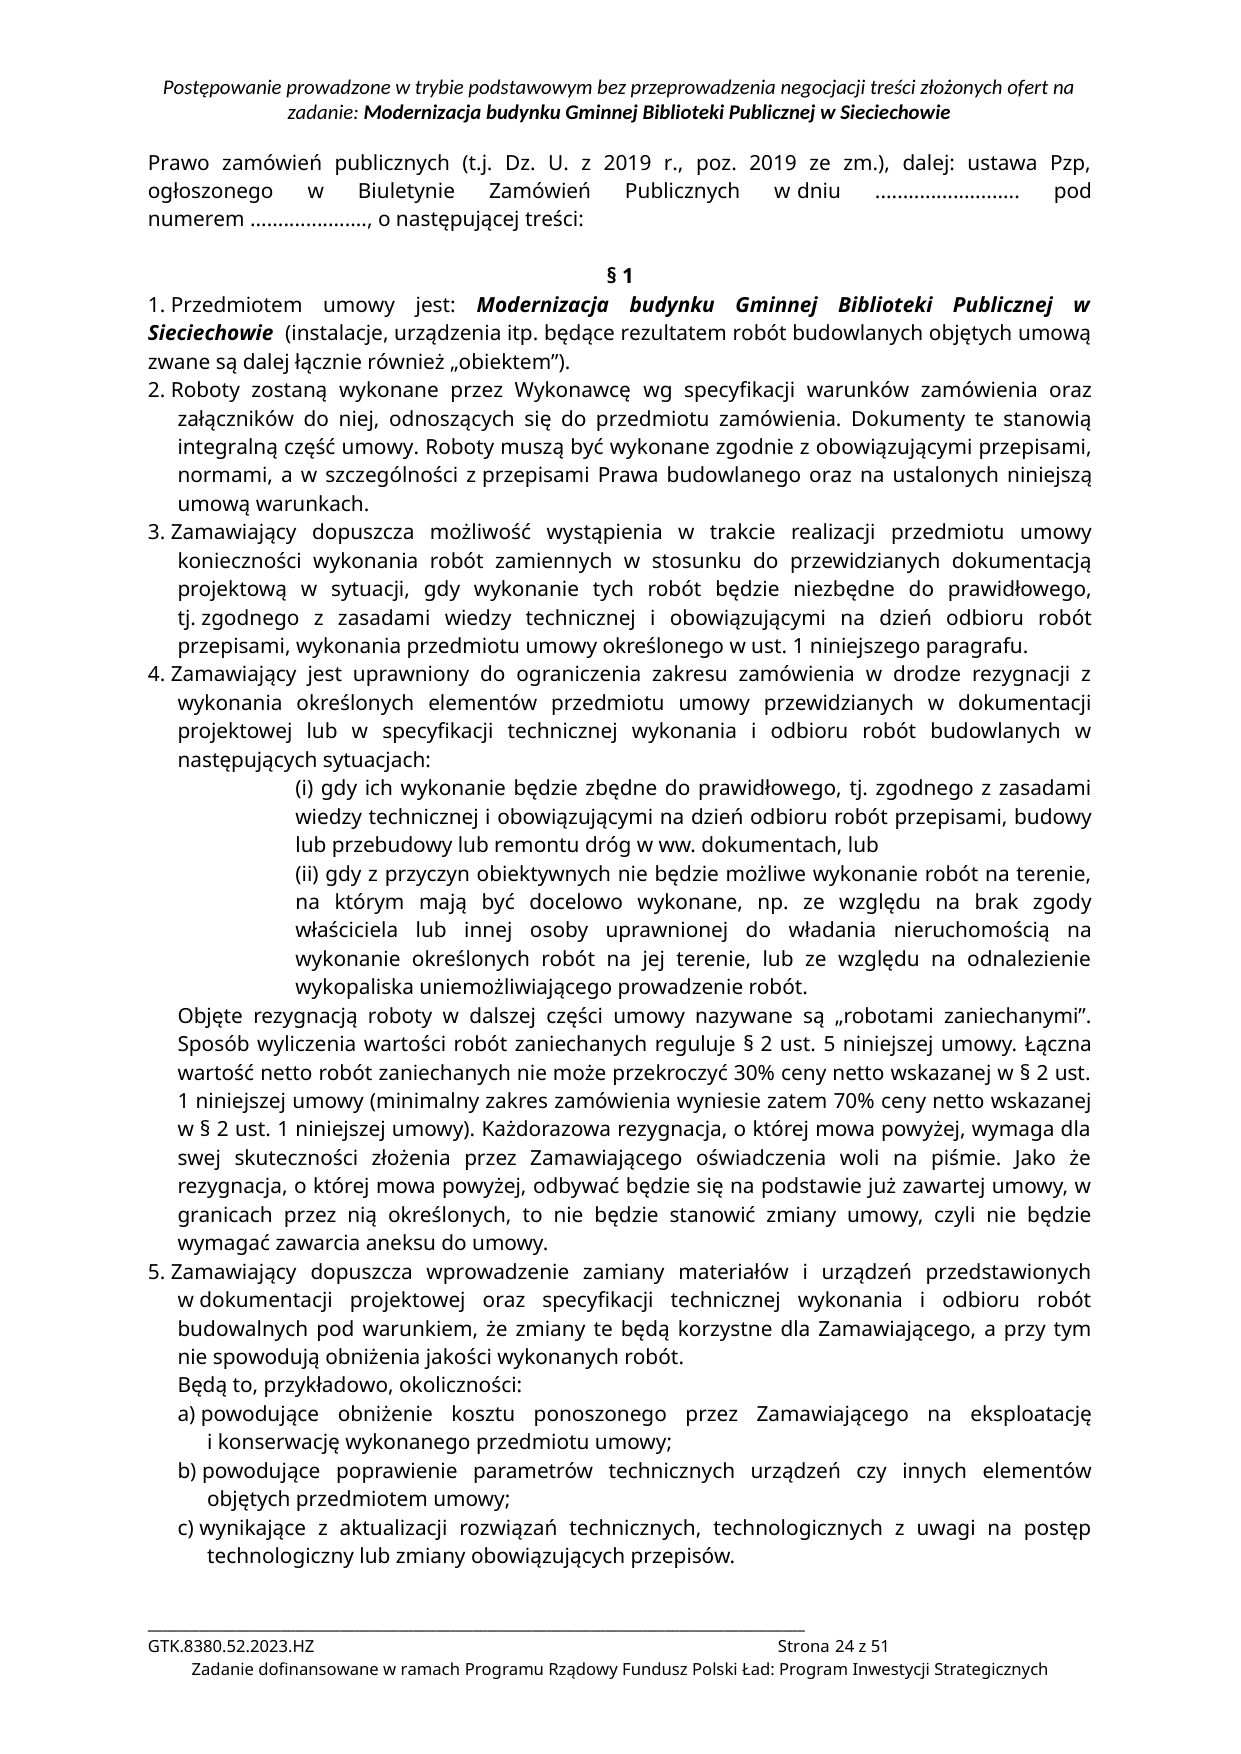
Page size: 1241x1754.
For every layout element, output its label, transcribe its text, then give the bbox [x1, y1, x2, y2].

text Objęte rezygnacją roboty w dalszej części umowy nazywane są „robotami zaniechanymi”. Sposób wyliczenia wartości robót zaniechanych reguluje § 2 ust. 5 niniejszej umowy. Łączna wartość netto robót zaniechanych nie może przekroczyć 30% ceny netto wskazanej w § 2 ust. 1 niniejszej umowy (minimalny zakres zamówienia wyniesie zatem 70% ceny netto wskazanej w § 2 ust. 1 niniejszej umowy). Każdorazowa rezygnacja, o której mowa powyżej, wymaga dla swej skuteczności złożenia przez Zamawiającego oświadczenia woli na piśmie. Jako że rezygnacja, o której mowa powyżej, odbywać będzie się na podstawie już zawartej umowy, w granicach przez nią określonych, to nie będzie stanowić zmiany umowy, czyli nie będzie wymagać zawarcia aneksu do umowy. [148, 1001, 1092, 1257]
text 5. Zamawiający dopuszcza wprowadzenie zamiany materiałów i urządzeń przedstawionych w dokumentacji projektowej oraz specyfikacji technicznej wykonania i odbioru robót budowalnych pod warunkiem, że zmiany te będą korzystne dla Zamawiającego, a przy tym nie spowodują obniżenia jakości wykonanych robót. [148, 1257, 1092, 1371]
text (i) gdy ich wykonanie będzie zbędne do prawidłowego, tj. zgodnego z zasadami wiedzy technicznej i obowiązującymi na dzień odbioru robót przepisami, budowy lub przebudowy lub remontu dróg w ww. dokumentach, lub [266, 773, 1092, 859]
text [148, 148, 1092, 233]
text 2. Roboty zostaną wykonane przez Wykonawcę wg specyfikacji warunków zamówienia oraz załączników do niej, odnoszących się do przedmiotu zamówienia. Dokumenty te stanowią integralną część umowy. Roboty muszą być wykonane zgodnie z obowiązującymi przepisami, normami, a w szczególności z przepisami Prawa budowlanego oraz na ustalonych niniejszą umową warunkach. [148, 375, 1092, 517]
text b) powodujące poprawienie parametrów technicznych urządzeń czy innych elementów objętych przedmiotem umowy; [177, 1456, 1092, 1513]
text 3. Zamawiający dopuszcza możliwość wystąpienia w trakcie realizacji przedmiotu umowy konieczności wykonania robót zamiennych w stosunku do przewidzianych dokumentacją projektową w sytuacji, gdy wykonanie tych robót będzie niezbędne do prawidłowego, tj. zgodnego z zasadami wiedzy technicznej i obowiązującymi na dzień odbioru robót przepisami, wykonania przedmiotu umowy określonego w ust. 1 niniejszego paragrafu. [148, 517, 1092, 659]
text Będą to, przykładowo, okoliczności: [148, 1371, 1092, 1399]
text (ii) gdy z przyczyn obiektywnych nie będzie możliwe wykonanie robót na terenie, na którym mają być docelowo wykonane, np. ze względu na brak zgody właściciela lub innej osoby uprawnionej do władania nieruchomością na wykonanie określonych robót na jej terenie, lub ze względu na odnalezienie wykopaliska uniemożliwiającego prowadzenie robót. [266, 859, 1092, 1001]
text c) wynikające z aktualizacji rozwiązań technicznych, technologicznych z uwagi na postęp technologiczny lub zmiany obowiązujących przepisów. [177, 1513, 1092, 1569]
text § 1 [148, 261, 1092, 290]
text a) powodujące obniżenie kosztu ponoszonego przez Zamawiającego na eksploatację i konserwację wykonanego przedmiotu umowy; [177, 1399, 1092, 1456]
text 4. Zamawiający jest uprawniony do ograniczenia zakresu zamówienia w drodze rezygnacji z wykonania określonych elementów przedmiotu umowy przewidzianych w dokumentacji projektowej lub w specyfikacji technicznej wykonania i odbioru robót budowlanych w następujących sytuacjach: [148, 659, 1092, 773]
text 1. Przedmiotem umowy jest: Modernizacja budynku Gminnej Biblioteki Publicznej w Sieciechowie (instalacje, urządzenia itp. będące rezultatem robót budowlanych objętych umową zwane są dalej łącznie również „obiektem”). [148, 290, 1092, 375]
